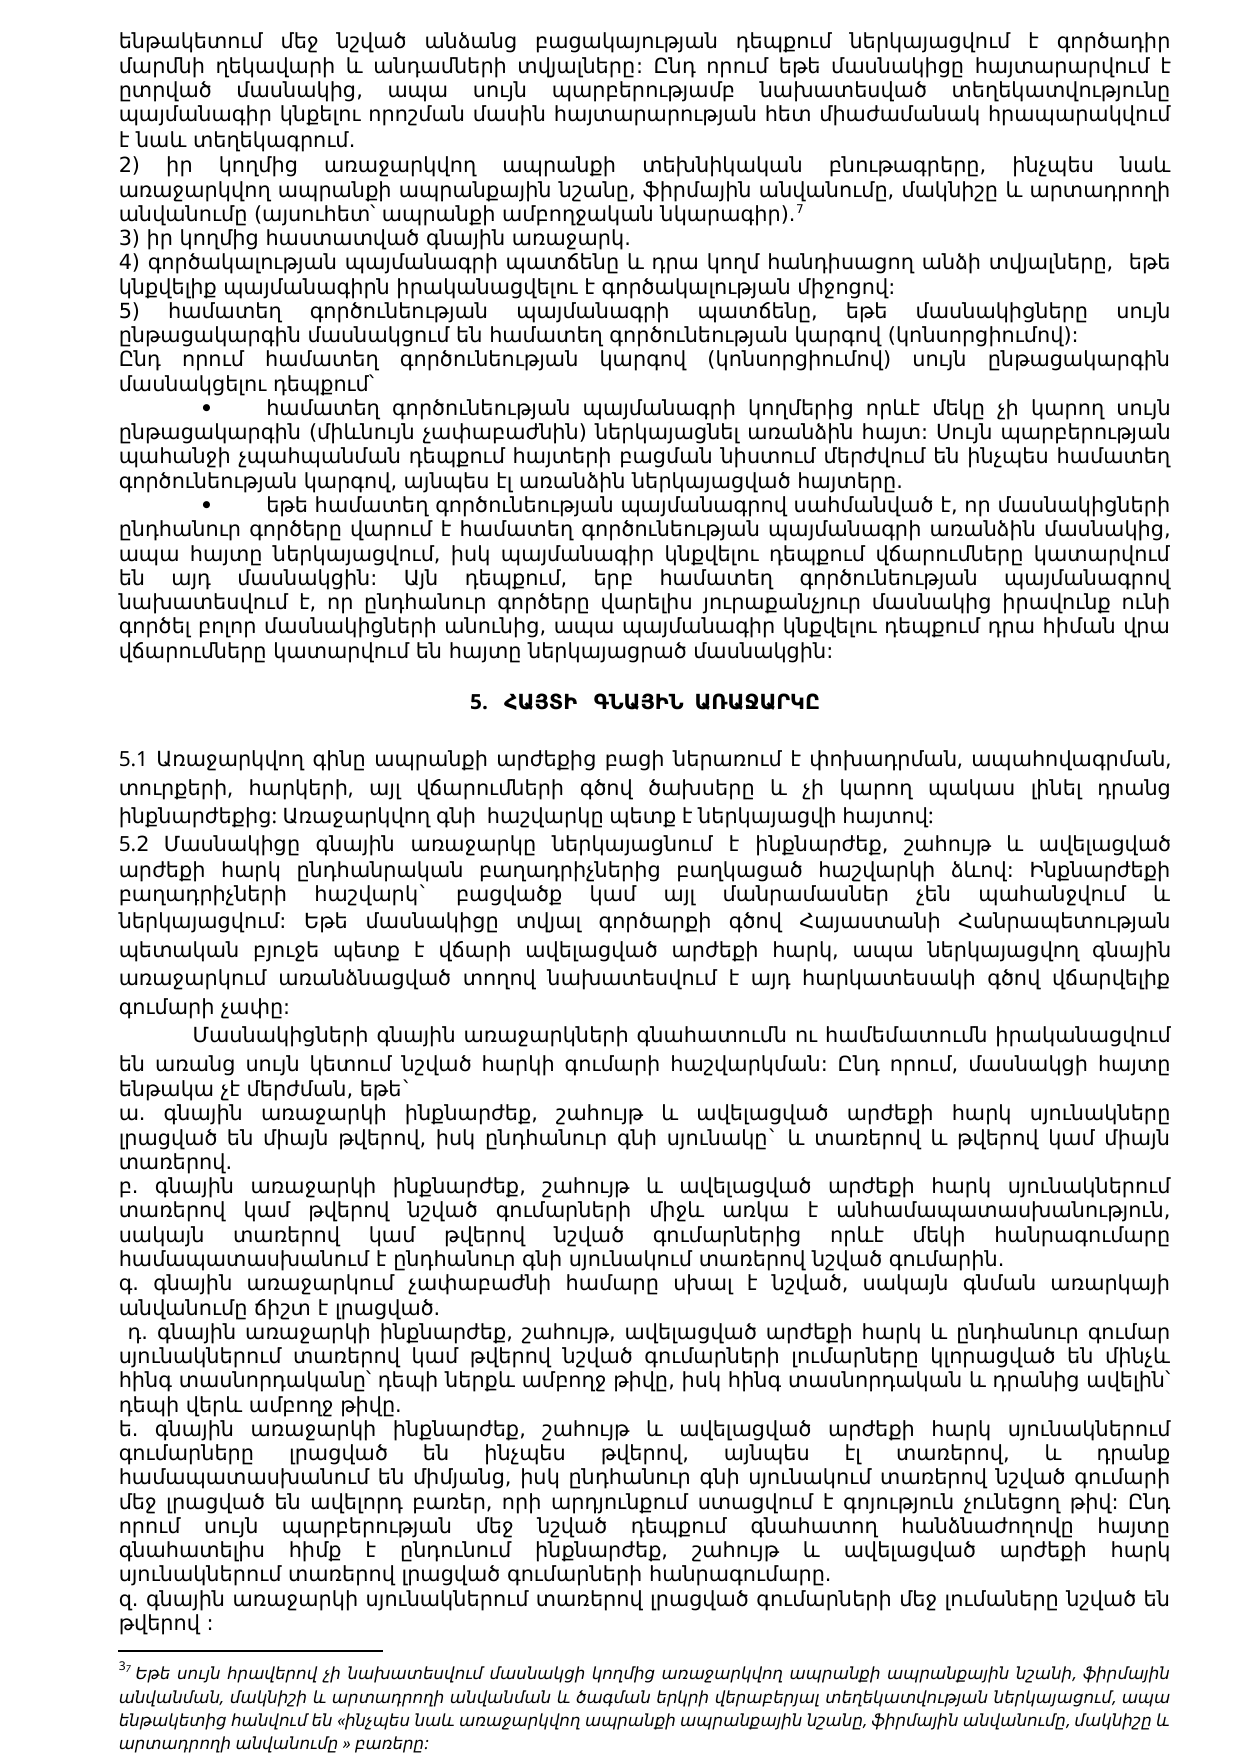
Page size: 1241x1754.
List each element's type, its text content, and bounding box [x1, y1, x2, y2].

text 5) համատեղ գործունեության պայմանագրի պատճենը, եթե մասնակիցները սույն ընթացակարգին մասնակցում են համատեղ գործունեության կարգով (կոնսորցիումով): [118, 299, 1171, 347]
text զ. գնային առաջարկի սյունակներում տառերով լրացված գումարների մեջ լումաները նշված են թվերով : [118, 1587, 1171, 1635]
list եթե համատեղ գործունեության պայմանագրով սահմանված է, որ մասնակիցների ընդհանուր գործերը վարում է համատեղ գործունեության պայմանագրի առանձին մասնակից, ապա հայտը ներկայացվում, իսկ պայմանագիր կնքվելու դեպքում վճարումները կատարվում են այդ մասնակցին: Այն դեպքում, երբ համատեղ գործունեության պայմանագրով նախատեսվում է, որ ընդհանուր գործերը վարելիս յուրաքանչյուր մասնակից իրավունք ունի գործել բոլոր մասնակիցների անունից, ապա պայմանագիր կնքվելու դեպքում դրա հիման վրա վճարումները կատարվում են հայտը ներկայացրած մասնակցին: [118, 493, 1171, 663]
text 5.1 Առաջարկվող գինը ապրանքի արժեքից բացի ներառում է փոխադրման, ապահովագրման, տուրքերի, հարկերի, այլ վճարումների գծով ծախսերը և չի կարող պակաս լինել դրանց ինքնարժեքից: Առաջարկվող գնի հաշվարկը պետք է ներկայացվի հայտով: [118, 744, 1171, 829]
text Ընդ որում համատեղ գործունեության կարգով (կոնսորցիումով) սույն ընթացակարգին մասնակցելու դեպքում՝ [118, 347, 1171, 396]
text 5. ՀԱՅՏԻ ԳՆԱՅԻՆ ԱՌԱՋԱՐԿԸ [118, 687, 1171, 716]
text գ. գնային առաջարկում չափաբաժնի համարը սխալ է նշված, սակայն գնման առարկայի անվանումը ճիշտ է լրացված. [118, 1271, 1171, 1320]
text Մասնակիցների գնային առաջարկների գնահատումն ու համեմատումն իրականացվում են առանց սույն կետում նշված հարկի գումարի հաշվարկման: Ընդ որում, մասնակցի հայտը ենթակա չէ մերժման, եթե` [118, 1020, 1171, 1101]
text ե) այն ֆիզիկական անձի (անձանց) տվյալները, ով ուղղակի կամ անուղղակի ունի մասնակցի կանոնադրական կապիտալում քվեարկող բաժնետոմսերի (բաժնեմասերի, փայերի) ավել քան տաս տոկոսը, ներառյալ ըստ ներկայացնողի բաժնետոմսերը, կամ այն անձի (անձանց) տվյալները, ով իրավունք ունի նանակելու կամ ազատելու մասնակցի գործադիր մարմնի անդամներին, կամ ստանում է մասնակցի կողմից իրականացվող ձեռնարկատիրական կամ այլ գործունեության արդյունքում ստացված շահույթի տասնհինգ տոկոսից ավելին: Սույն ենթակետում մեջ նշված անձանց բացակայության դեպքում ներկայացվում է գործադիր մարմնի ղեկավարի և անդամների տվյալները: Ընդ որում եթե մասնակիցը հայտարարվում է ըտրված մասնակից, ապա սույն պարբերությամբ նախատեսված տեղեկատվությունը պայմանագիր կնքելու որոշման մասին հայտարարության հետ միաժամանակ հրապարակվում է նաև տեղեկագրում. [118, 29, 1171, 153]
list համատեղ գործունեության պայմանագրի կողմերից որևէ մեկը չի կարող սույն ընթացակարգին (միևնույն չափաբաժնին) ներկայացնել առանձին հայտ: Սույն պարբերության պահանջի չպահպանման դեպքում հայտերի բացման նիստում մերժվում են ինչպես համատեղ գործունեության կարգով, այնպես էլ առանձին ներկայացված հայտերը. [118, 396, 1171, 493]
text ե. գնային առաջարկի ինքնարժեք, շահույթ և ավելացված արժեքի հարկ սյունակներում գումարները լրացված են ինչպես թվերով, այնպես էլ տառերով, և դրանք համապատասխանում են միմյանց, իսկ ընդհանուր գնի սյունակում տառերով նշված գումարի մեջ լրացված են ավելորդ բառեր, որի արդյունքում ստացվում է գոյություն չունեցող թիվ: Ընդ որում սույն պարբերության մեջ նշված դեպքում գնահատող հանձնաժողովը հայտը գնահատելիս հիմք է ընդունում ինքնարժեք, շահույթ և ավելացված արժեքի հարկ սյունակներում տառերով լրացված գումարների հանրագումարը. [118, 1417, 1171, 1587]
text 2) իր կողմից առաջարկվող ապրանքի տեխնիկական բնութագրերը, ինչպես նաև առաջարկվող ապրանքի ապրանքային նշանը, ֆիրմային անվանումը, մակնիշը և արտադրողի անվանումը (այսուհետ՝ ապրանքի ամբողջական նկարագիր).7 [118, 153, 1171, 226]
text 5.2 Մասնակիցը գնային առաջարկը ներկայացնում է ինքնարժեք, շահույթ և ավելացված արժեքի հարկ ընդհանրական բաղադրիչներից բաղկացած հաշվարկի ձևով: Ինքնարժեքի բաղադրիչների հաշվարկ` բացվածք կամ այլ մանրամասներ չեն պահանջվում և ներկայացվում: Եթե մասնակիցը տվյալ գործարքի գծով Հայաստանի Հանրապետության պետական բյուջե պետք է վճարի ավելացված արժեքի հարկ, ապա ներկայացվող գնային առաջարկում առանձնացված տողով նախատեսվում է այդ հարկատեսակի գծով վճարվելիք գումարի չափը: [118, 829, 1171, 1020]
text 3) իր կողմից հաստատված գնային առաջարկ. [118, 226, 1171, 250]
text 4) գործակալության պայմանագրի պատճենը և դրա կողմ հանդիսացող անձի տվյալները, եթե կնքվելիք պայմանագիրն իրականացվելու է գործակալության միջոցով: [118, 250, 1171, 299]
text բ. գնային առաջարկի ինքնարժեք, շահույթ և ավելացված արժեքի հարկ սյունակներում տառերով կամ թվերով նշված գումարների միջև առկա է անհամապատասխանություն, սակայն տառերով կամ թվերով նշված գումարներից որևէ մեկի հանրագումարը համապատասխանում է ընդհանուր գնի սյունակում տառերով նշված գումարին. [118, 1174, 1171, 1271]
text դ. գնային առաջարկի ինքնարժեք, շահույթ, ավելացված արժեքի հարկ և ընդհանուր գումար սյունակներում տառերով կամ թվերով նշված գումարների լումարները կլորացված են մինչև հինգ տասնորդականը՝ դեպի ներքև ամբողջ թիվը, իսկ հինգ տասնորդական և դրանից ավելին՝ դեպի վերև ամբողջ թիվը. [118, 1320, 1171, 1417]
text ա. գնային առաջարկի ինքնարժեք, շահույթ և ավելացված արժեքի հարկ սյունակները լրացված են միայն թվերով, իսկ ընդհանուր գնի սյունակը` և տառերով և թվերով կամ միայն տառերով. [118, 1101, 1171, 1174]
